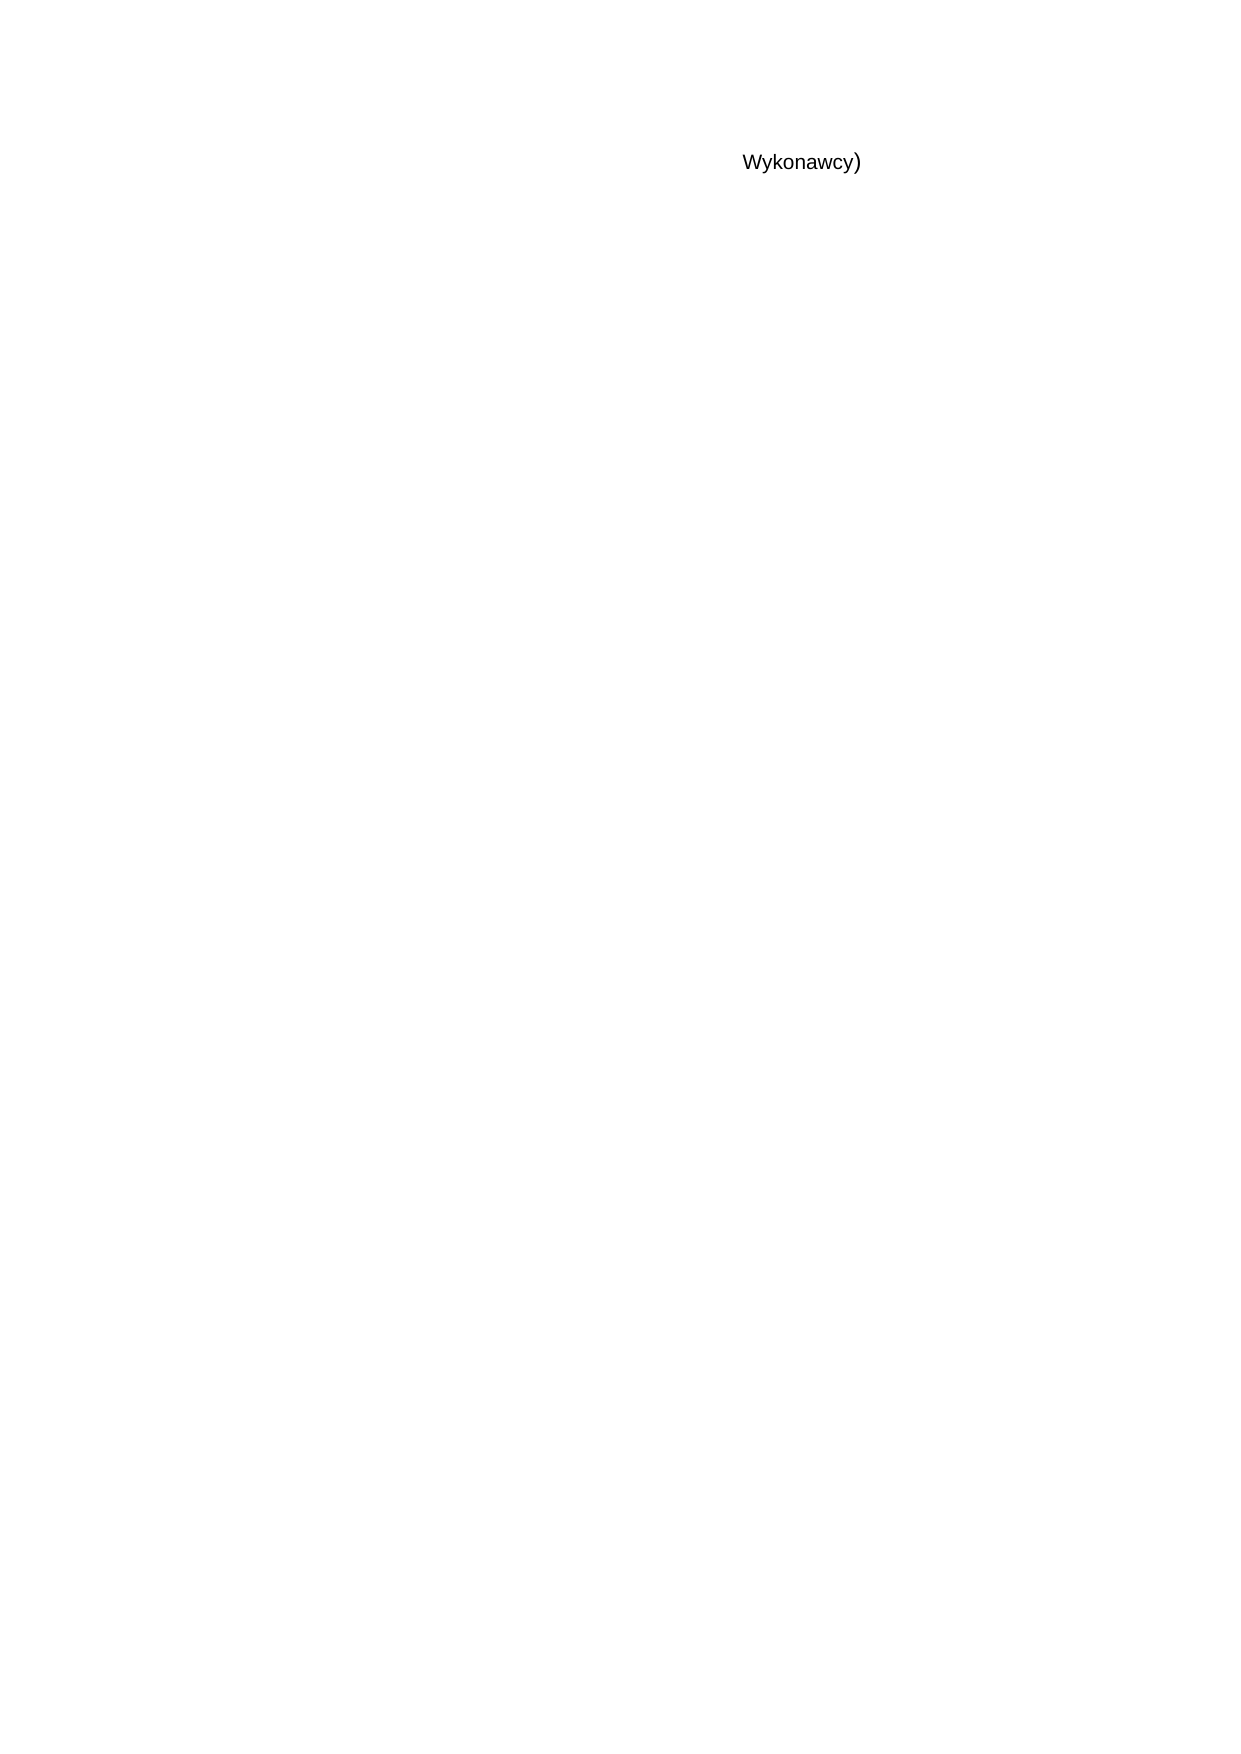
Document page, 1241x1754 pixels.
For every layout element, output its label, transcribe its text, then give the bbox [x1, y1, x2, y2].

text Wykonawcy) [511, 148, 1093, 174]
